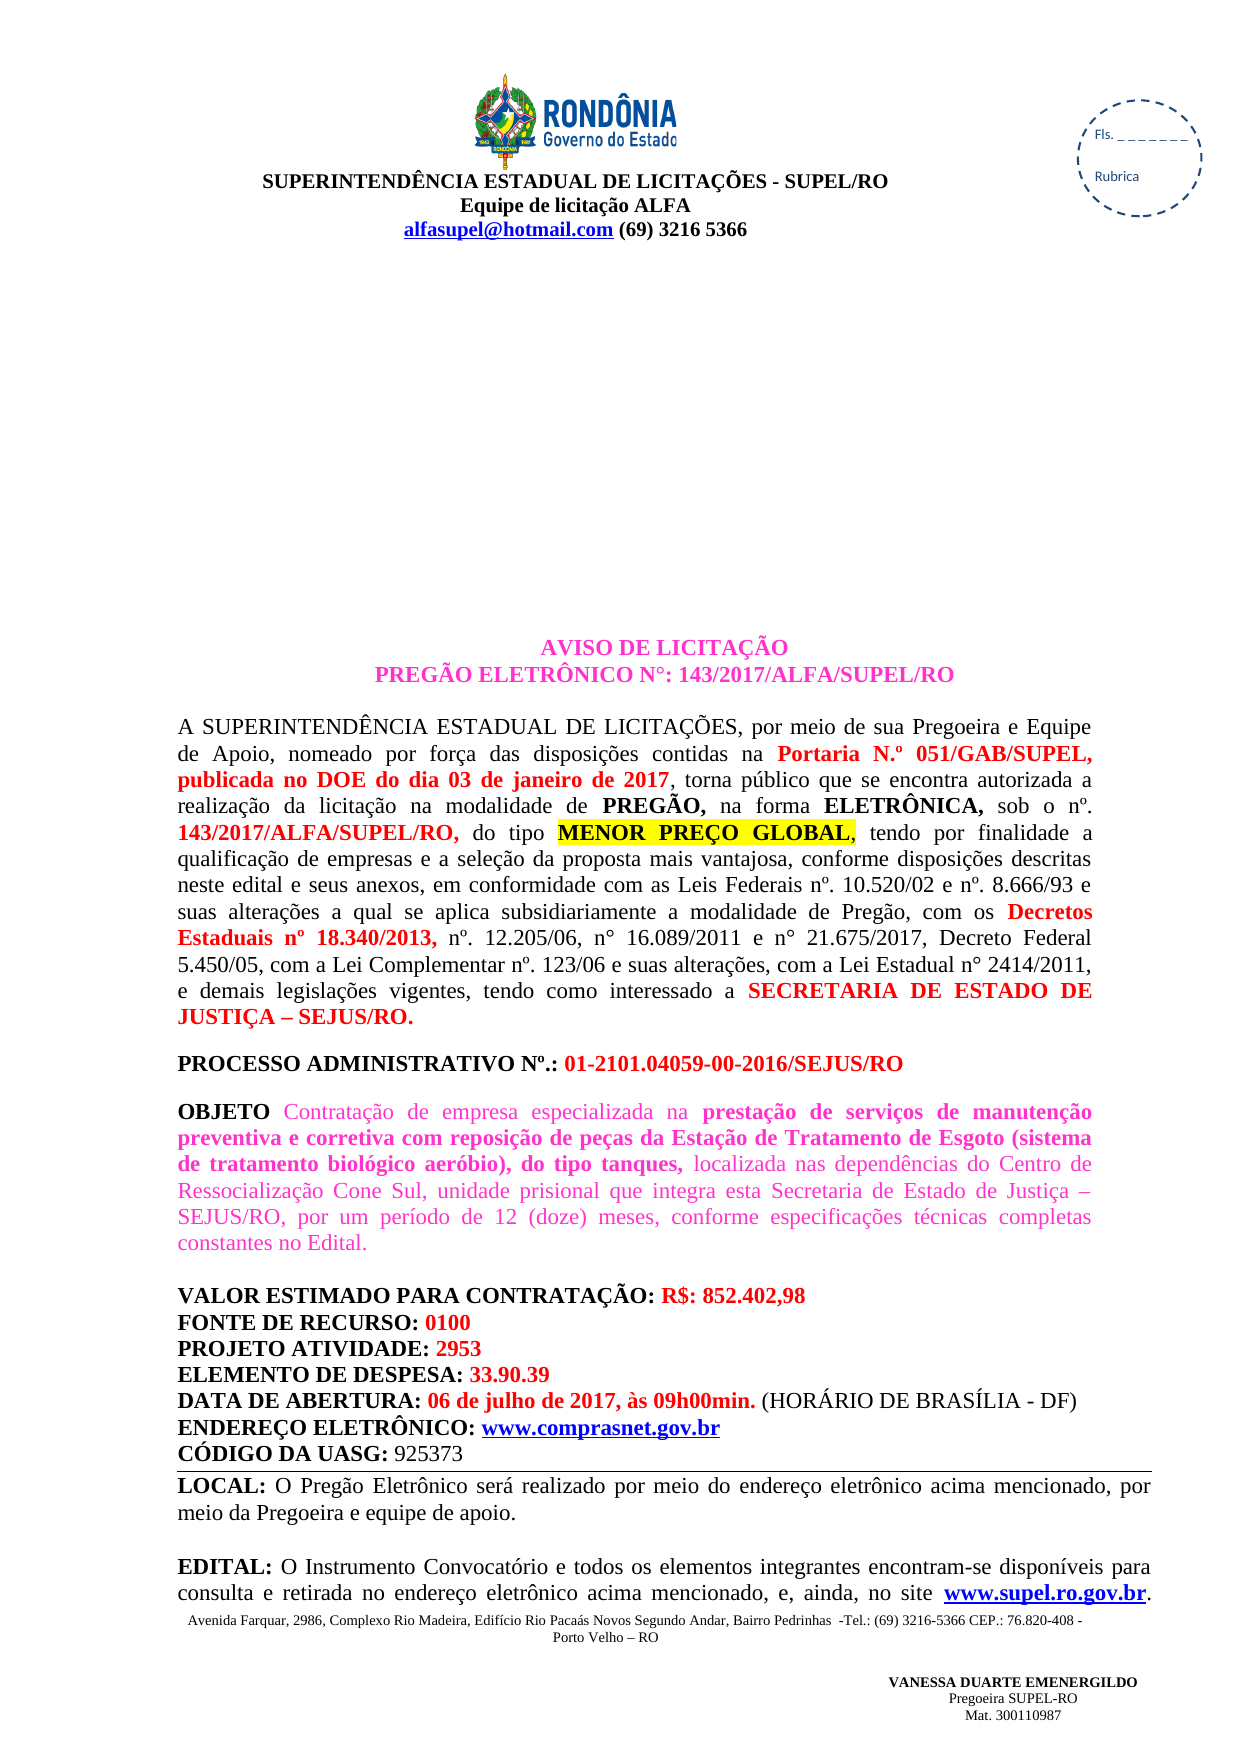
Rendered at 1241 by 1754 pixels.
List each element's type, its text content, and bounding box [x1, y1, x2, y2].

text PROCESSO ADMINISTRATIVO Nº.: 01-2101.04059-00-2016/SEJUS/RO [177, 1051, 1093, 1077]
text FONTE DE RECURSO: 0100 [177, 1308, 1152, 1335]
text ELEMENTO DE DESPESA: 33.90.39 [177, 1361, 1152, 1388]
text LOCAL: O Pregão Eletrônico será realizado por meio do endereço eletrônico acima mencionado, por meio da Pregoeira e equipe de apoio. [177, 1472, 1152, 1525]
title AVISO DE LICITAÇÃO [177, 634, 1152, 661]
text CÓDIGO DA UASG: 925373 [177, 1440, 1152, 1471]
text ENDEREÇO ELETRÔNICO: www.comprasnet.gov.br [177, 1414, 1152, 1440]
text PREGÃO ELETRÔNICO N°: 143/2017/ALFA/SUPEL/RO [177, 661, 1152, 687]
text DATA DE ABERTURA: 06 de julho de 2017, às 09h00min. (HORÁRIO DE BRASÍLIA - DF) [177, 1388, 1152, 1414]
text A SUPERINTENDÊNCIA ESTADUAL DE LICITAÇÕES, por meio de sua Pregoeira e Equipe de Apoio, nomeado por força das disposições contidas na Portaria N.º 051/GAB/SUPEL, publicada no DOE do dia 03 de janeiro de 2017, torna público que se encontra autorizada a realização da licitação na modalidade de PREGÃO, na forma ELETRÔNICA, sob o nº. 143/2017/ALFA/SUPEL/RO, do tipo MENOR PREÇO GLOBAL, tendo por finalidade a qualificação de empresas e a seleção da proposta mais vantajosa, conforme disposições descritas neste edital e seus anexos, em conformidade com as Leis Federais nº. 10.520/02 e nº. 8.666/93 e suas alterações a qual se aplica subsidiariamente a modalidade de Pregão, com os Decretos Estaduais nº 18.340/2013, nº. 12.205/06, n° 16.089/2011 e n° 21.675/2017, Decreto Federal 5.450/05, com a Lei Complementar nº. 123/06 e suas alterações, com a Lei Estadual n° 2414/2011, e demais legislações vigentes, tendo como interessado a SECRETARIA DE ESTADO DE JUSTIÇA – SEJUS/RO. [177, 713, 1093, 1030]
picture [474, 73, 677, 170]
text VALOR ESTIMADO PARA CONTRATAÇÃO: R$: 852.402,98 [177, 1282, 1152, 1308]
text OBJETO Contratação de empresa especializada na prestação de serviços de manutenção preventiva e corretiva com reposição de peças da Estação de Tratamento de Esgoto (sistema de tratamento biológico aeróbio), do tipo tanques, localizada nas dependências do Centro de Ressocialização Cone Sul, unidade prisional que integra esta Secretaria de Estado de Justiça – SEJUS/RO, por um período de 12 (doze) meses, conforme especificações técnicas completas constantes no Edital. [177, 1098, 1093, 1256]
text PROJETO ATIVIDADE: 2953 [177, 1335, 1152, 1361]
